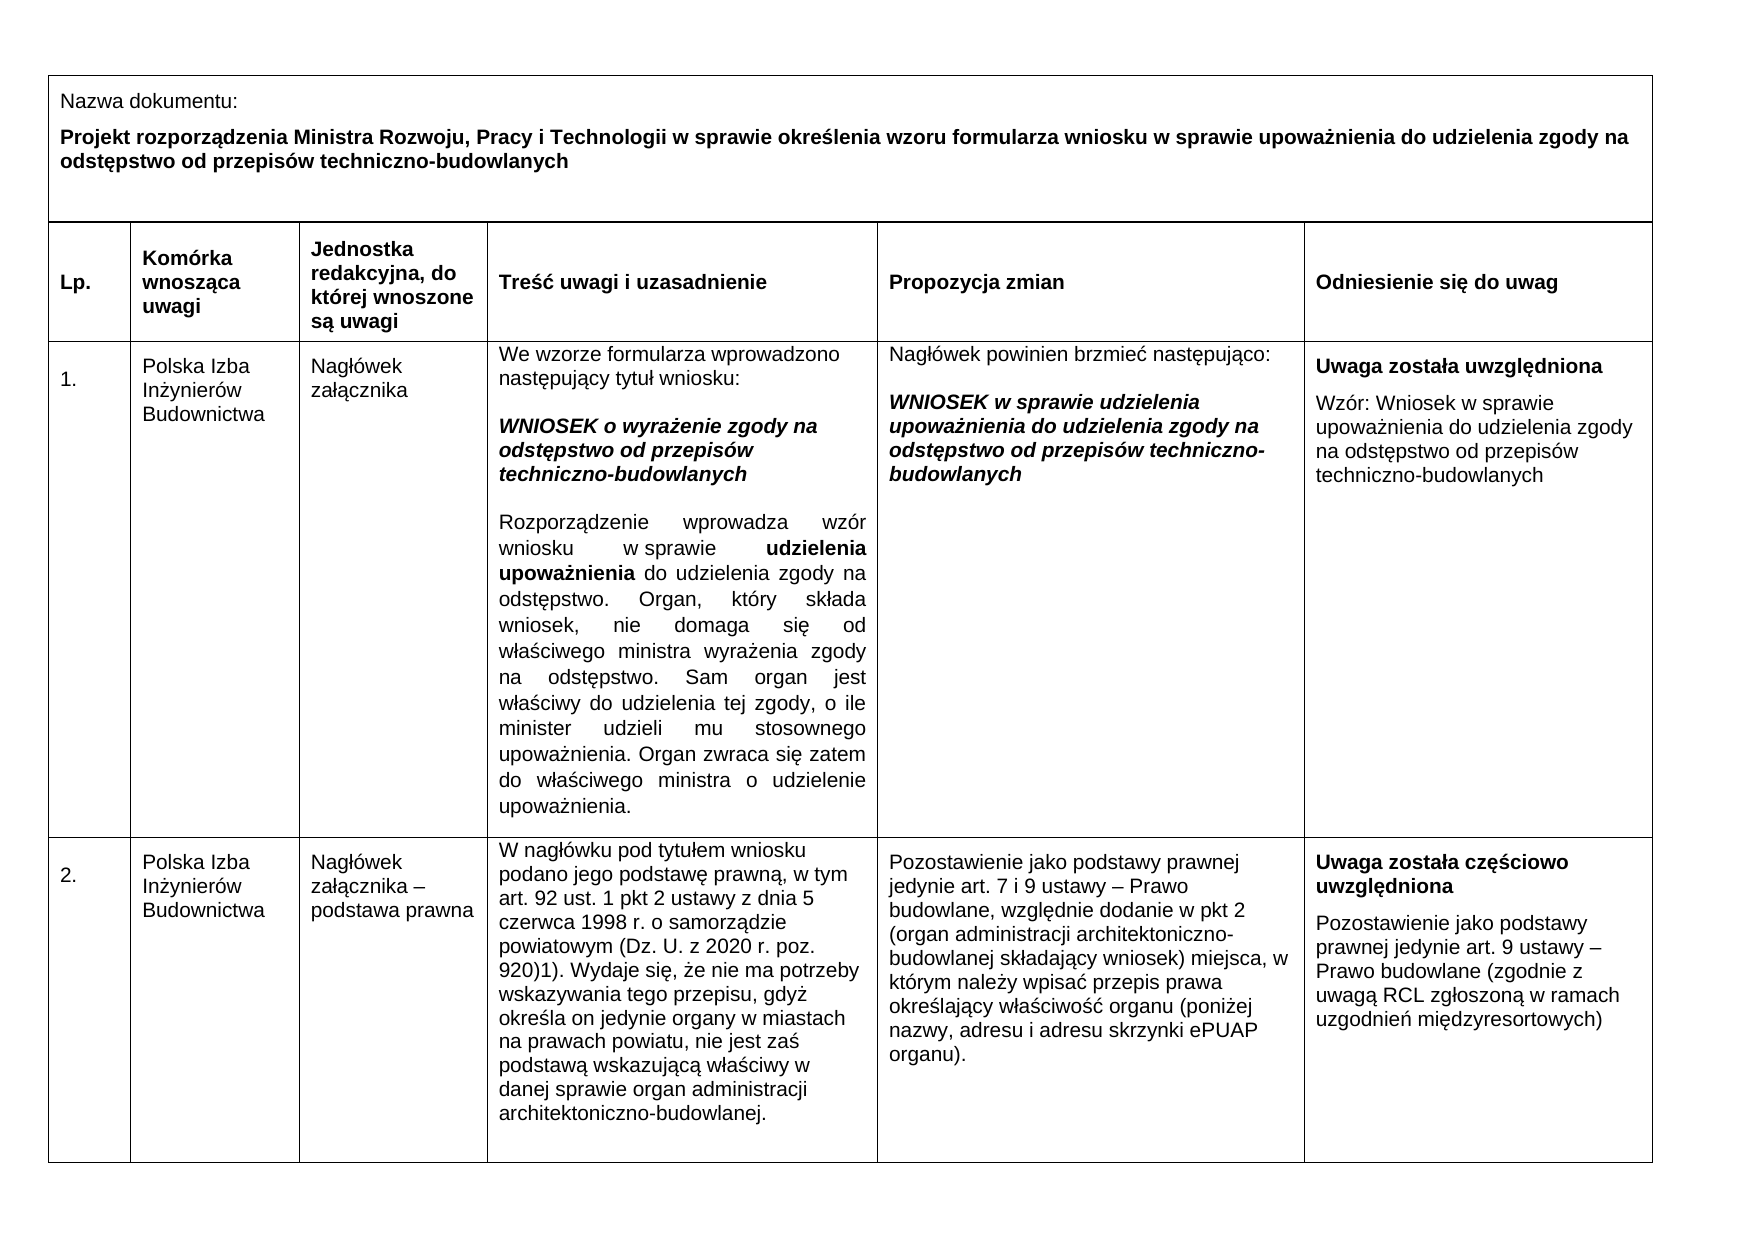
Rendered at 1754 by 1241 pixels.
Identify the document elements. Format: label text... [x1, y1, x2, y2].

table_header Nazwa dokumentu: Projekt rozporządzenia Ministra Rozwoju, Pracy i Technologii w sprawie określenia wzoru formularza wniosku w sprawie upoważnienia do udzielenia zgody na odstępstwo od przepisów techniczno-budowlanych [49, 76, 1652, 221]
table_cell Nagłówek załącznika – podstawa prawna [300, 838, 487, 1162]
table_cell [49, 342, 130, 837]
table_cell [49, 838, 130, 1162]
table_cell Polska Izba Inżynierów Budownictwa [131, 342, 299, 837]
table_cell Pozostawienie jako podstawy prawnej jedynie art. 7 i 9 ustawy – Prawo budowlane, względnie dodanie w pkt 2 (organ administracji architektoniczno-budowlanej składający wniosek) miejsca, w którym należy wpisać przepis prawa określający właściwość organu (poniżej nazwy, adresu i adresu skrzynki ePUAP organu). [878, 838, 1304, 1162]
table_cell Lp. [49, 223, 130, 341]
table_cell Uwaga została częściowo uwzględniona Pozostawienie jako podstawy prawnej jedynie art. 9 ustawy – Prawo budowlane (zgodnie z uwagą RCL zgłoszoną w ramach uzgodnień międzyresortowych) [1305, 838, 1652, 1162]
table_cell Treść uwagi i uzasadnienie [488, 223, 877, 341]
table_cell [131, 838, 299, 1162]
table_cell Nagłówek powinien brzmieć następująco: WNIOSEK w sprawie udzielenia upoważnienia do udzielenia zgody na odstępstwo od przepisów techniczno-budowlanych [878, 342, 1304, 837]
table_cell Uwaga została uwzględniona Wzór: Wniosek w sprawie upoważnienia do udzielenia zgody na odstępstwo od przepisów techniczno-budowlanych [1305, 342, 1652, 837]
table_cell We wzorze formularza wprowadzono następujący tytuł wniosku: WNIOSEK o wyrażenie zgody na odstępstwo od przepisów techniczno-budowlanych Rozporządzenie wprowadza wzór wniosku w sprawie udzielenia upoważnienia do udzielenia zgody na odstępstwo. Organ, który składa wniosek, nie domaga się od właściwego ministra wyrażenia zgody na odstępstwo. Sam organ jest właściwy do udzielenia tej zgody, o ile minister udzieli mu stosownego upoważnienia. Organ zwraca się zatem do właściwego ministra o udzielenie upoważnienia. [488, 342, 877, 837]
table_cell Propozycja zmian [878, 223, 1304, 341]
table_cell Jednostka redakcyjna, do której wnoszone są uwagi [300, 223, 487, 341]
table_cell W nagłówku pod tytułem wniosku podano jego podstawę prawną, w tym art. 92 ust. 1 pkt 2 ustawy z dnia 5 czerwca 1998 r. o samorządzie powiatowym (Dz. U. z 2020 r. poz. 920)1). Wydaje się, że nie ma potrzeby wskazywania tego przepisu, gdyż określa on jedynie organy w miastach na prawach powiatu, nie jest zaś podstawą wskazującą właściwy w danej sprawie organ administracji architektoniczno-budowlanej. [488, 838, 877, 1162]
table_cell Nagłówek załącznika [300, 342, 487, 837]
table_cell Komórka wnosząca uwagi [131, 223, 299, 341]
table_cell Odniesienie się do uwag [1305, 223, 1652, 341]
